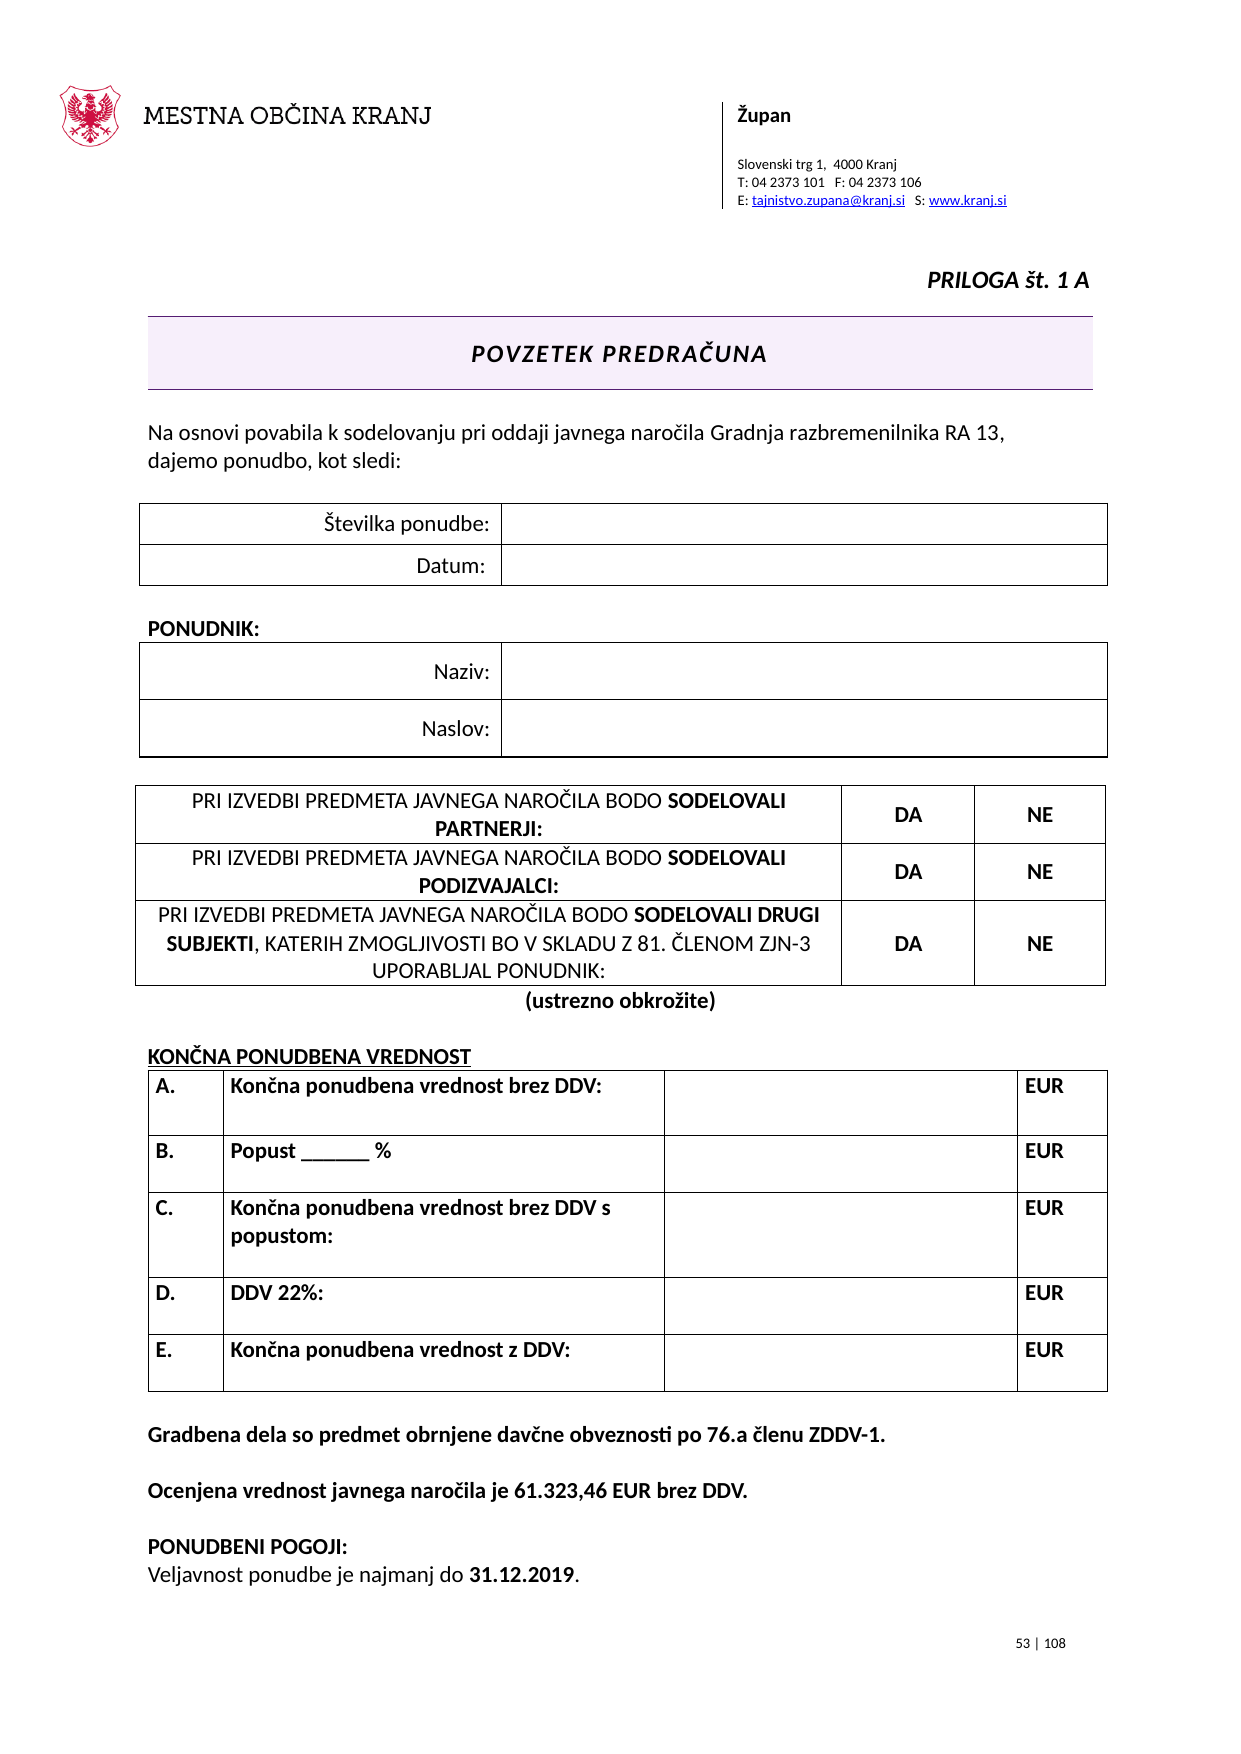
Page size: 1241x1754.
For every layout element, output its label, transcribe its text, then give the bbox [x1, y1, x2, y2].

text Ocenjena vrednost javnega naročila je 61.323,46 EUR brez DDV. [148, 1476, 1093, 1504]
table_cell E. [149, 1335, 223, 1391]
table_header A. [149, 1071, 223, 1135]
text POVZETEK PREDRAČUNA [148, 317, 1093, 389]
table_cell [502, 700, 1107, 756]
table_cell [665, 1136, 1017, 1192]
table_cell [665, 1278, 1017, 1334]
table_header Končna ponudbena vrednost brez DDV: [224, 1071, 664, 1135]
table_cell C. [149, 1193, 223, 1277]
table_cell NE [975, 901, 1105, 985]
text PRILOGA št. 1 A [148, 265, 1092, 295]
table_cell EUR [1018, 1193, 1107, 1277]
table_header PRI IZVEDBI PREDMETA JAVNEGA NAROČILA BODO SODELOVALI PARTNERJI: [136, 786, 841, 842]
table_header Naziv: [140, 643, 501, 699]
table_cell PRI IZVEDBI PREDMETA JAVNEGA NAROČILA BODO SODELOVALI PODIZVAJALCI: [136, 844, 841, 899]
text (ustrezno obkrožite) [148, 986, 1093, 1014]
table_cell [502, 545, 1107, 585]
table_header [665, 1071, 1017, 1135]
table_header NE [975, 786, 1105, 842]
table_cell DA [842, 901, 974, 985]
table_cell EUR [1018, 1335, 1107, 1391]
table_header [502, 643, 1107, 699]
table_cell [665, 1335, 1017, 1391]
table_cell DA [842, 844, 974, 899]
table_header Številka ponudbe: [140, 504, 501, 544]
text Na osnovi povabila k sodelovanju pri oddaji javnega naročila , [148, 418, 1092, 446]
table_cell Naslov: [140, 700, 501, 756]
text Veljavnost ponudbe je najmanj do . [148, 1560, 1092, 1588]
table_cell D. [149, 1278, 223, 1334]
text KONČNA PONUDBENA VREDNOST [148, 1042, 1093, 1070]
table_cell DDV 22%: [224, 1278, 664, 1334]
table_cell EUR [1018, 1278, 1107, 1334]
table_header [502, 504, 1107, 544]
table_cell NE [975, 844, 1105, 899]
table_cell EUR [1018, 1136, 1107, 1192]
table_cell Popust ______ % [224, 1136, 664, 1192]
table_cell Datum: [140, 545, 501, 585]
table_cell [665, 1193, 1017, 1277]
table_cell B. [149, 1136, 223, 1192]
text dajemo ponudbo, kot sledi: [148, 446, 1092, 474]
table_cell Končna ponudbena vrednost brez DDV s popustom: [224, 1193, 664, 1277]
table_header EUR [1018, 1071, 1107, 1135]
table_cell Končna ponudbena vrednost z DDV: [224, 1335, 664, 1391]
table_header DA [842, 786, 974, 842]
table_cell PRI IZVEDBI PREDMETA JAVNEGA NAROČILA BODO SODELOVALI DRUGI SUBJEKTI, KATERIH ZMOGLJIVOSTI BO V SKLADU Z 81. ČLENOM ZJN-3 UPORABLJAL PONUDNIK: [136, 901, 841, 985]
text Gradbena dela so predmet obrnjene davčne obveznosti po 76.a členu ZDDV-1. [148, 1420, 1093, 1448]
text PONUDBENI POGOJI: [148, 1532, 1093, 1560]
text PONUDNIK: [148, 614, 1092, 642]
